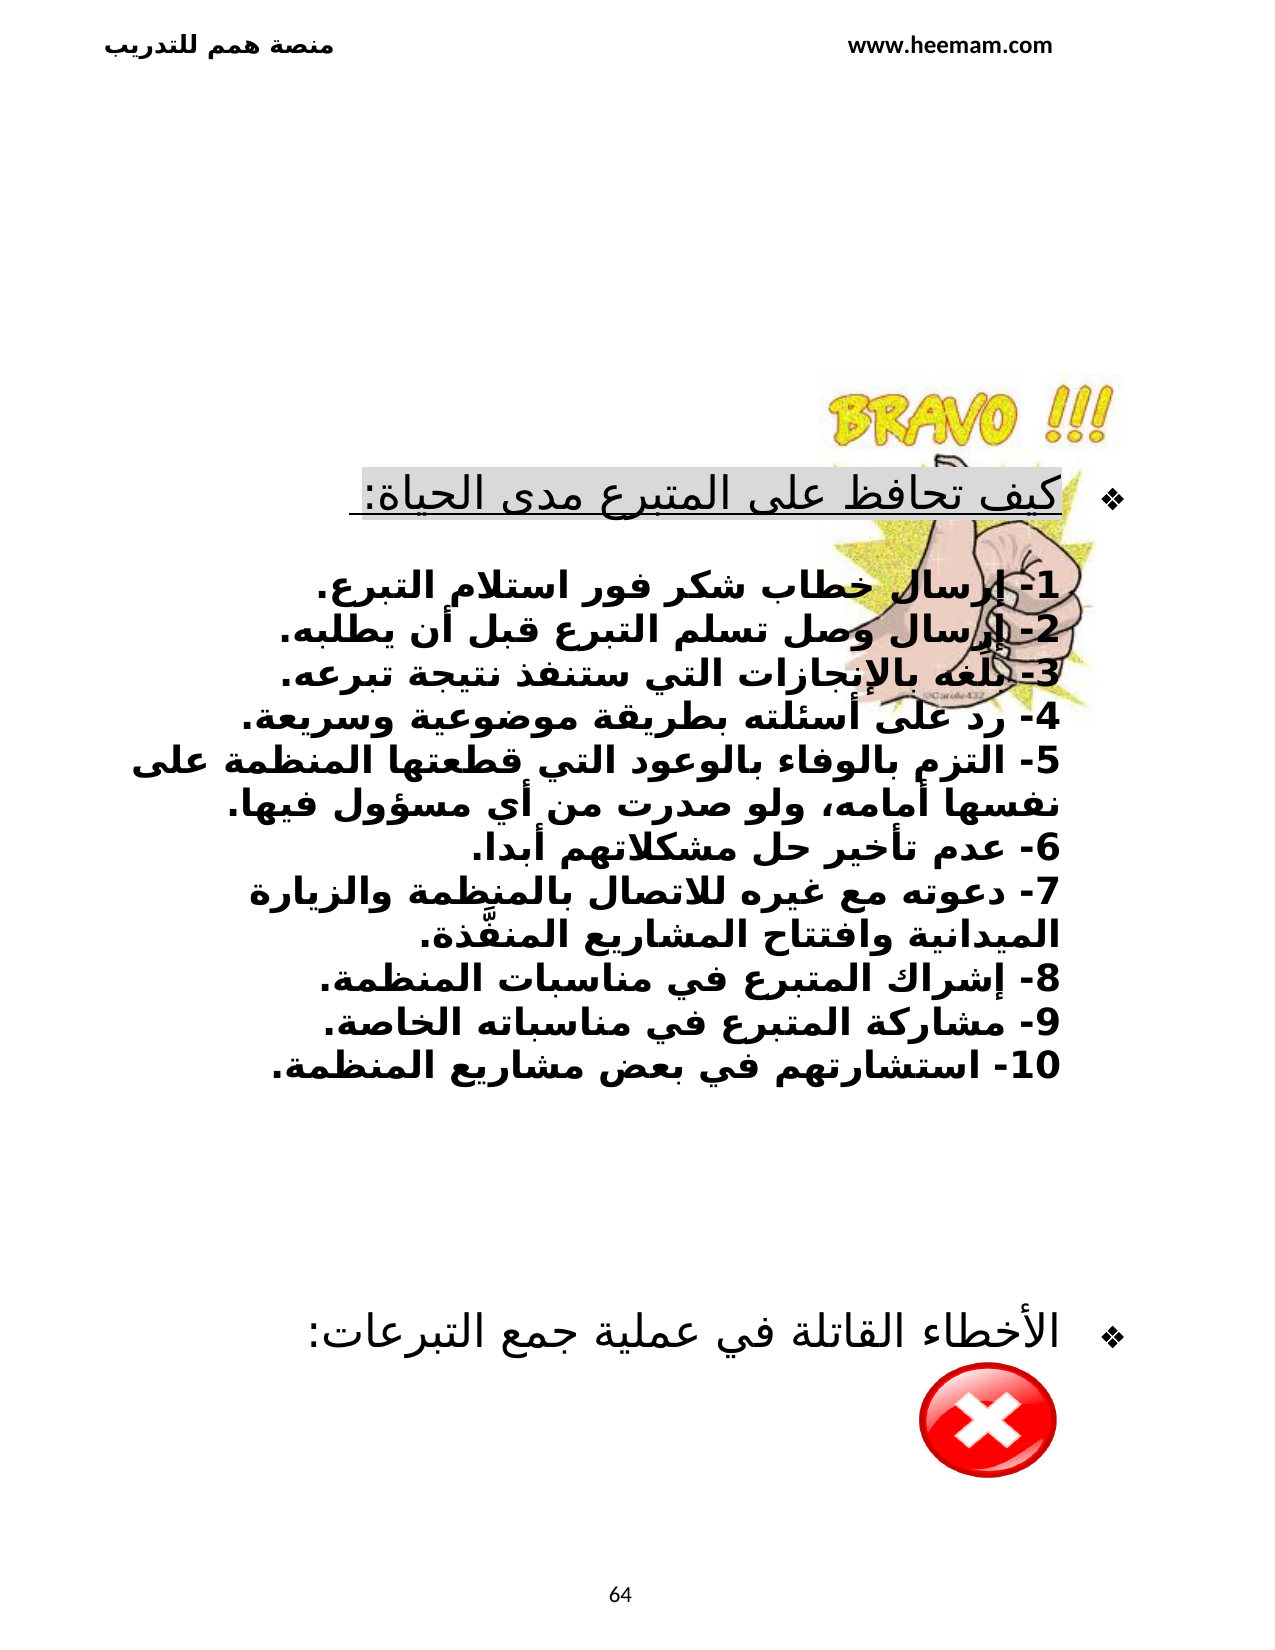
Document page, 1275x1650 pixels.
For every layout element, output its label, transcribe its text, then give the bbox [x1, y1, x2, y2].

picture [795, 374, 1146, 727]
list كيف تحافظ على المتبرع مدى الحياة: 1- إرسال خطاب شكر فور استلام التبرع. 2- إرسال وصل تسلم التبرع قبل أن يطلبه. 3- بلِّغه بالإنجازات التي ستنفذ نتيجة تبرعه. 4- رد على أسئلته بطريقة موضوعية وسريعة. 5- التزم بالوفاء بالوعود التي قطعتها المنظمة على نفسها أمامه، ولو صدرت من أي مسؤول فيها. 6- عدم تأخير حل مشكلاتهم أبدا. 7- دعوته مع غيره للاتصال بالمنظمة والزيارة الميدانية وافتتاح المشاريع المنفَّذة. 8- إشراك المتبرع في مناسبات المنظمة. 9- مشاركة المتبرع في مناسباته الخاصة. 10- استشارتهم في بعض مشاريع المنظمة. [103, 467, 1099, 1088]
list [103, 1305, 1099, 1490]
picture [914, 1358, 1062, 1482]
